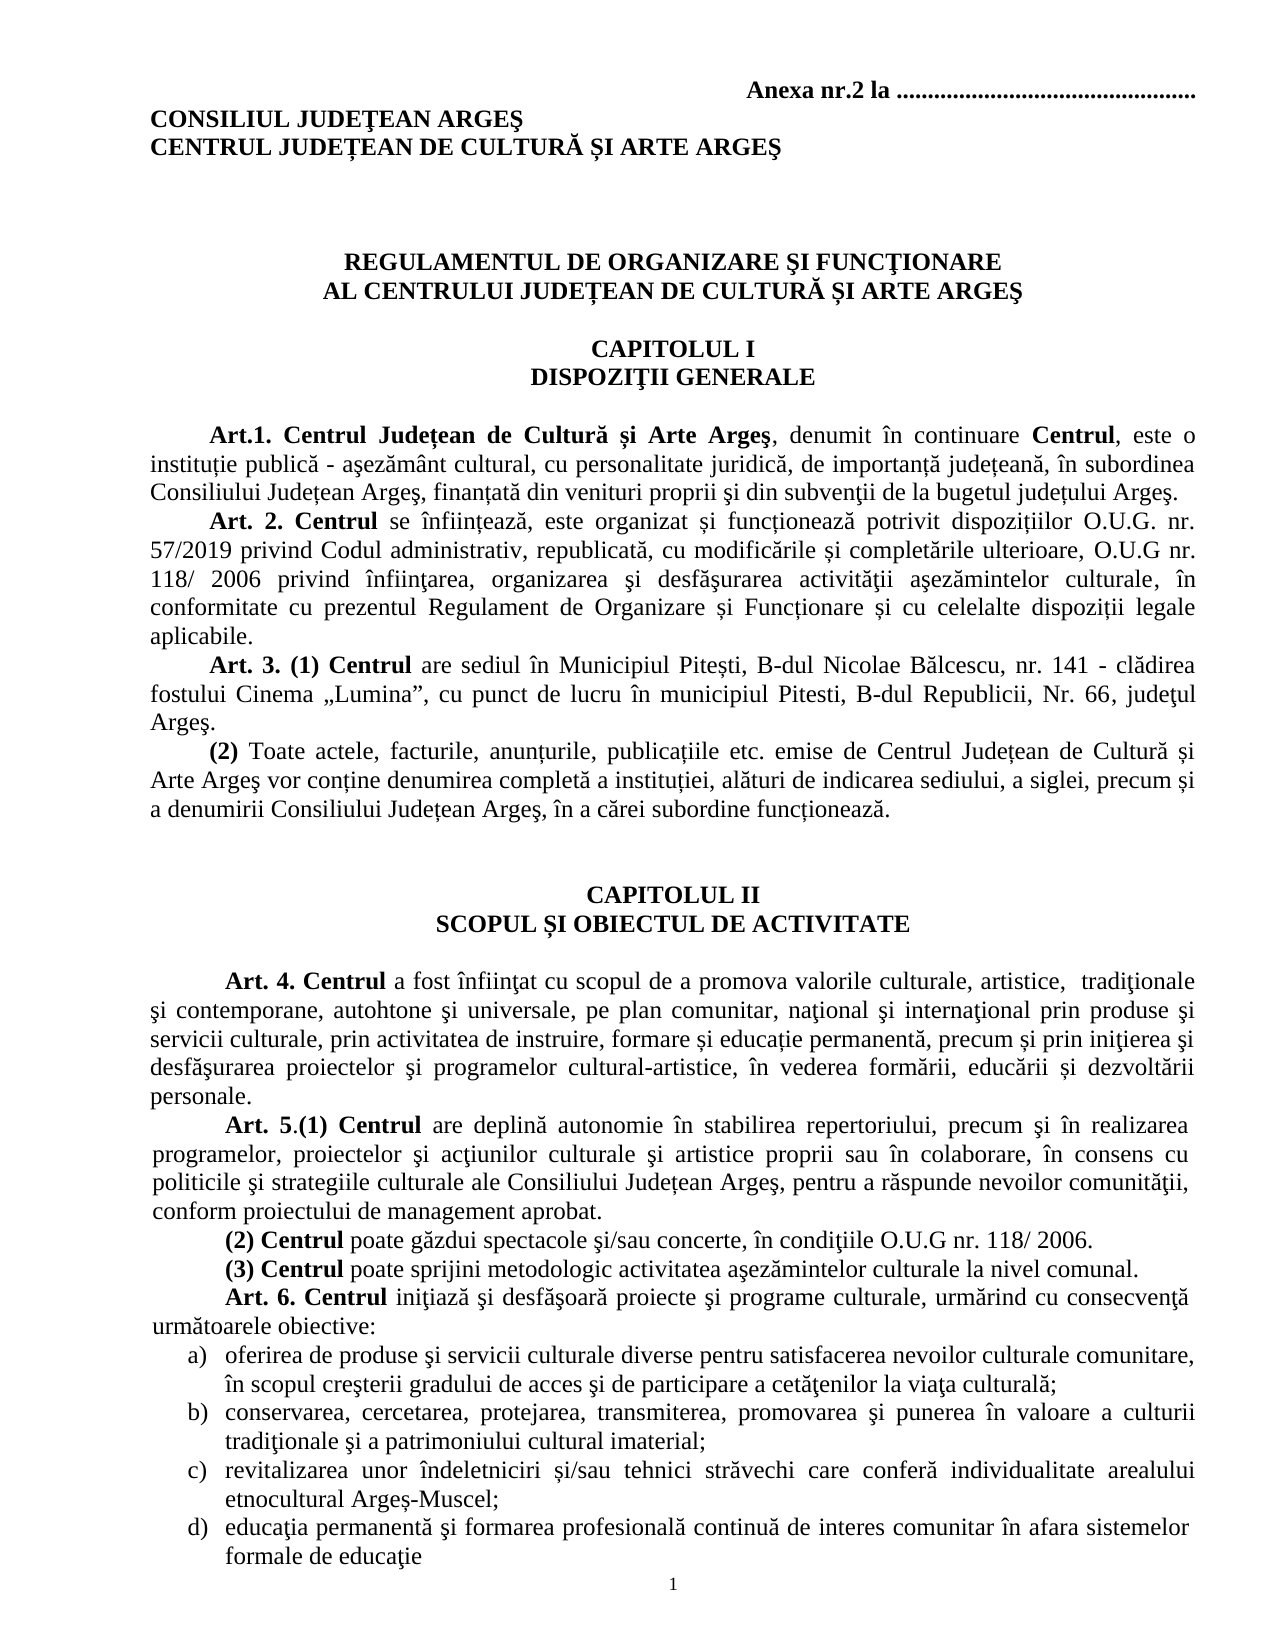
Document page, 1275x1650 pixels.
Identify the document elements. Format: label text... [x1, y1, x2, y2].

text REGULAMENTUL DE ORGANIZARE ŞI FUNCŢIONARE [150, 247, 1196, 276]
list educaţia permanentă şi formarea profesională continuă de interes comunitar în afara sistemelor formale de educaţie [187, 1512, 1190, 1570]
list oferirea de produse şi servicii culturale diverse pentru satisfacerea nevoilor culturale comunitare, în scopul creşterii gradului de acces şi de participare a cetăţenilor la viaţa culturală; [187, 1340, 1196, 1397]
text CAPITOLUL I [150, 334, 1196, 362]
text (3) Centrul poate sprijini metodologic activitatea aşezămintelor culturale la nivel comunal. [152, 1254, 1190, 1282]
text SCOPUL ȘI OBIECTUL DE ACTIVITATE [150, 909, 1196, 937]
list conservarea, cercetarea, protejarea, transmiterea, promovarea şi punerea în valoare a culturii tradiţionale şi a patrimoniului cultural imaterial; [187, 1397, 1196, 1455]
text Art. 2. Centrul se înființează, este organizat și funcționează potrivit dispozițiilor O.U.G. nr. 57/2019 privind Codul administrativ, republicată, cu modificările și completările ulterioare, O.U.G nr. 118/ 2006 privind înfiinţarea, organizarea şi desfăşurarea activităţii aşezămintelor culturale, în conformitate cu prezentul Regulament de Organizare și Funcționare și cu celelalte dispoziții legale aplicabile. [150, 506, 1196, 650]
text Art. 6. Centrul iniţiază şi desfăşoară proiecte şi programe culturale, urmărind cu consecvenţă următoarele obiective: [152, 1282, 1190, 1340]
text CAPITOLUL II [150, 880, 1196, 909]
text (2) Centrul poate găzdui spectacole şi/sau concerte, în condiţiile O.U.G nr. 118/ 2006. [152, 1225, 1190, 1254]
text CONSILIUL JUDEŢEAN ARGEŞ [150, 104, 1196, 132]
text Anexa nr.2 la ................................................ [150, 75, 1196, 104]
text CENTRUL JUDEȚEAN DE CULTURĂ ȘI ARTE ARGEŞ [150, 132, 1196, 161]
list revitalizarea unor îndeletniciri și/sau tehnici străvechi care conferă individualitate arealului etnocultural Argeș-Muscel; [187, 1455, 1196, 1512]
text Art. 5.(1) Centrul are deplină autonomie în stabilirea repertoriului, precum şi în realizarea programelor, proiectelor şi acţiunilor culturale şi artistice proprii sau în colaborare, în consens cu politicile şi strategiile culturale ale Consiliului Județean Argeş, pentru a răspunde nevoilor comunităţii, conform proiectului de management aprobat. [152, 1110, 1190, 1225]
text Art. 3. (1) Centrul are sediul în Municipiul Pitești, B-dul Nicolae Bălcescu, nr. 141 - clădirea fostului Cinema „Lumina”, cu punct de lucru în municipiul Pitesti, B-dul Republicii, Nr. 66, judeţul Argeş. [150, 650, 1196, 736]
text Art. 4. Centrul a fost înfiinţat cu scopul de a promova valorile culturale, artistice, tradiţionale şi contemporane, autohtone şi universale, pe plan comunitar, naţional şi internaţional prin produse şi servicii culturale, prin activitatea de instruire, formare și educație permanentă, precum și prin iniţierea şi desfăşurarea proiectelor şi programelor cultural-artistice, în vederea formării, educării și dezvoltării personale. [150, 966, 1196, 1110]
text Art.1. Centrul Județean de Cultură și Arte Argeş, denumit în continuare Centrul, este o instituție publică - aşezământ cultural, cu personalitate juridică, de importanță județeană, în subordinea Consiliului Județean Argeş, finanțată din venituri proprii şi din subvenţii de la bugetul județului Argeş. [150, 420, 1196, 506]
text (2) Toate actele, facturile, anunțurile, publicațiile etc. emise de Centrul Județean de Cultură și Arte Argeş vor conține denumirea completă a instituției, alături de indicarea sediului, a siglei, precum și a denumirii Consiliului Județean Argeş, în a cărei subordine funcționează. [150, 736, 1196, 822]
text DISPOZIŢII GENERALE [150, 362, 1196, 391]
text AL CENTRULUI JUDEȚEAN DE CULTURĂ ȘI ARTE ARGEŞ [150, 276, 1196, 305]
